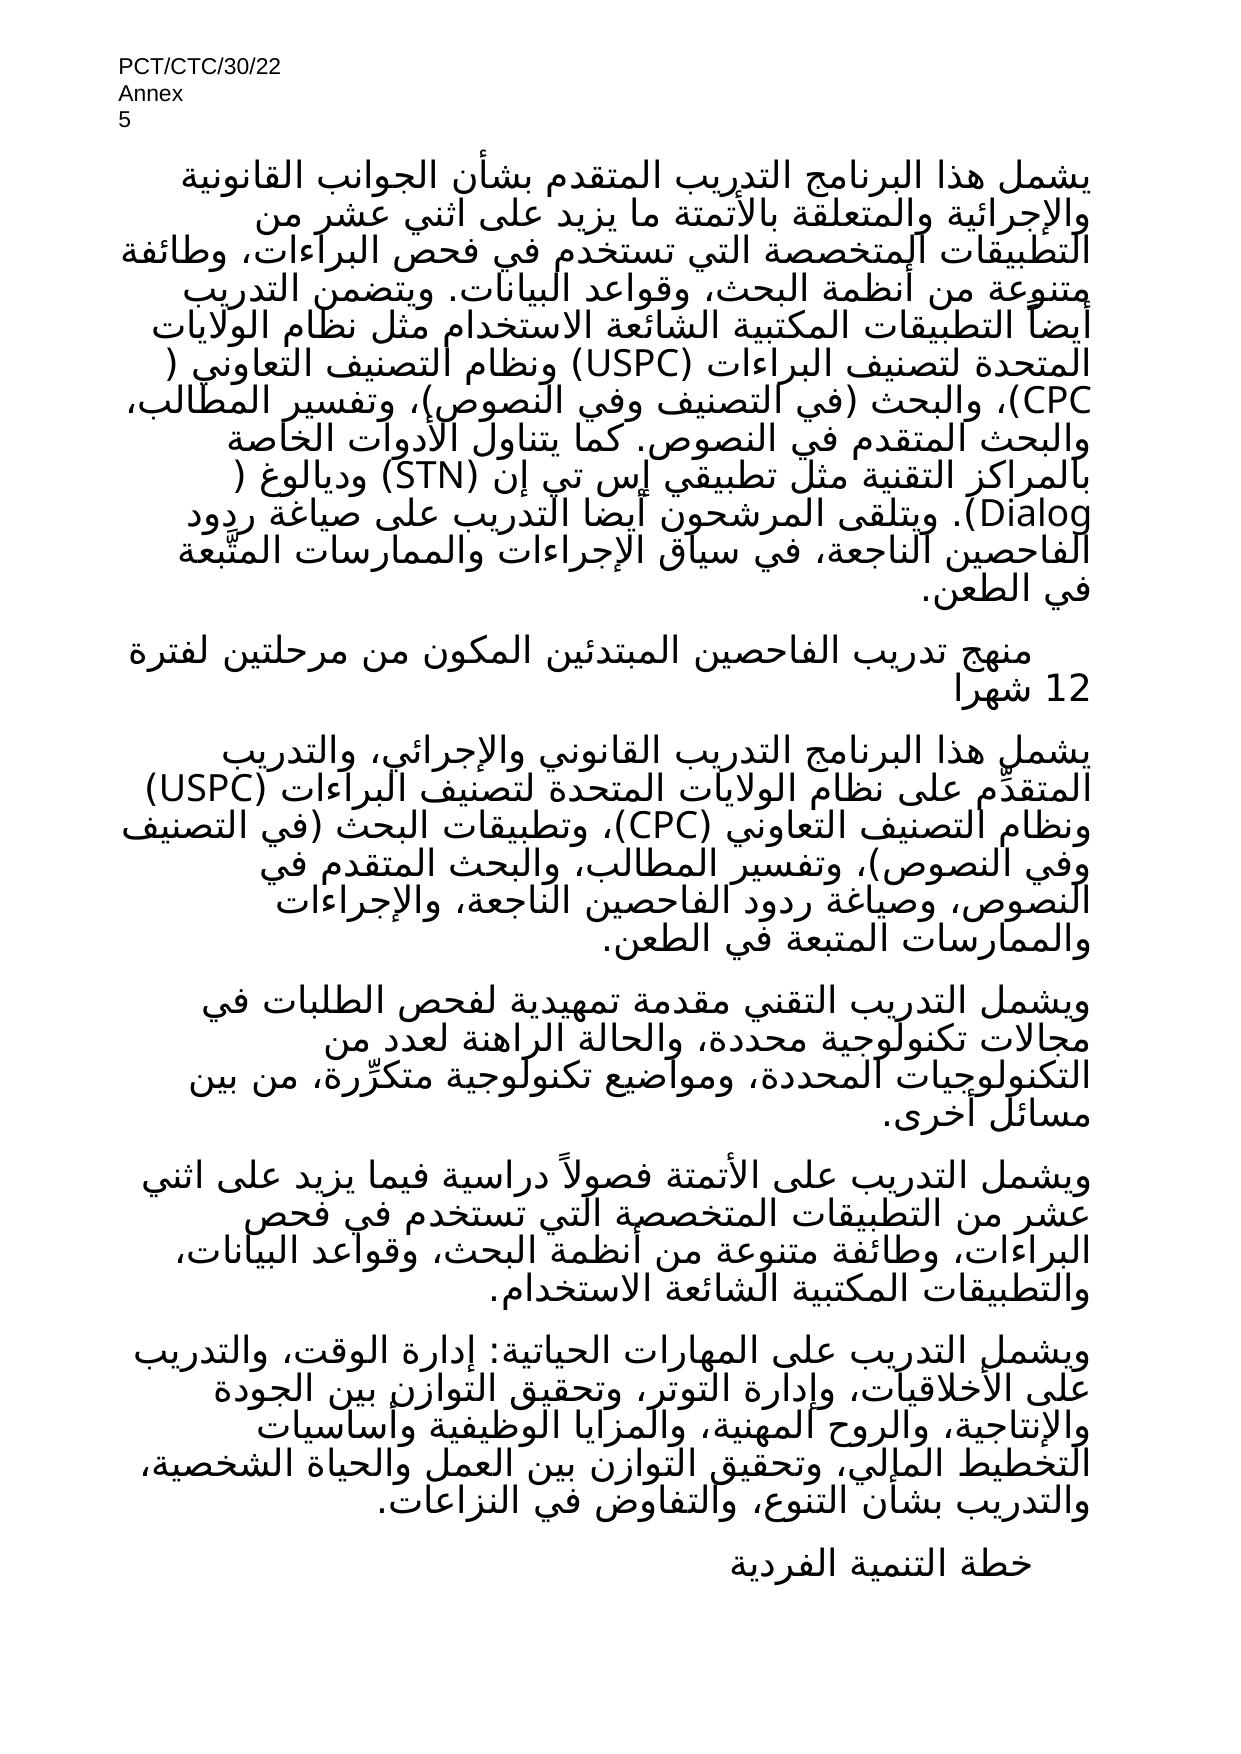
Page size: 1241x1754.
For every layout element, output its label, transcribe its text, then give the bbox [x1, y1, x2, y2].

text منهج تدريب الفاحصين المبتدئين المكون من مرحلتين لفترة 12 شهرا [118, 633, 1092, 708]
text ويشمل التدريب على الأتمتة فصولاً دراسية فيما يزيد على اثني عشر من التطبيقات المتخصصة التي تستخدم في فحص البراءات، وطائفة متنوعة من أنظمة البحث، وقواعد البيانات، والتطبيقات المكتبية الشائعة الاستخدام. [118, 1158, 1092, 1308]
text خطة التنمية الفردية [118, 1546, 1092, 1583]
text ويشمل التدريب التقني مقدمة تمهيدية لفحص الطلبات في مجالات تكنولوجية محددة، والحالة الراهنة لعدد من التكنولوجيات المحددة، ومواضيع تكنولوجية متكرِّرة، من بين مسائل أخرى. [118, 983, 1092, 1133]
text يشمل هذا البرنامج التدريب المتقدم بشأن الجوانب القانونية والإجرائية والمتعلقة بالأتمتة ما يزيد على اثني عشر من التطبيقات المتخصصة التي تستخدم في فحص البراءات، وطائفة متنوعة من أنظمة البحث، وقواعد البيانات. ويتضمن التدريب أيضاً التطبيقات المكتبية الشائعة الاستخدام مثل نظام الولايات المتحدة لتصنيف البراءات (USPC) ونظام التصنيف التعاوني (CPC)، والبحث (في التصنيف وفي النصوص)، وتفسير المطالب، والبحث المتقدم في النصوص. كما يتناول الأدوات الخاصة بالمراكز التقنية مثل تطبيقي إس تي إن (STN) وديالوغ (Dialog). ويتلقى المرشحون أيضا التدريب على صياغة ردود الفاحصين الناجعة، في سياق الإجراءات والممارسات المتَّبعة في الطعن. [118, 158, 1092, 608]
text يشمل هذا البرنامج التدريب القانوني والإجرائي، والتدريب المتقدِّم على نظام الولايات المتحدة لتصنيف البراءات (USPC) ونظام التصنيف التعاوني (CPC)، وتطبيقات البحث (في التصنيف وفي النصوص)، وتفسير المطالب، والبحث المتقدم في النصوص، وصياغة ردود الفاحصين الناجعة، والإجراءات والممارسات المتبعة في الطعن. [118, 733, 1092, 958]
text ويشمل التدريب على المهارات الحياتية: إدارة الوقت، والتدريب على الأخلاقيات، وإدارة التوتر، وتحقيق التوازن بين الجودة والإنتاجية، والروح المهنية، والمزايا الوظيفية وأساسيات التخطيط المالي، وتحقيق التوازن بين العمل والحياة الشخصية، والتدريب بشأن التنوع، والتفاوض في النزاعات. [118, 1333, 1092, 1521]
